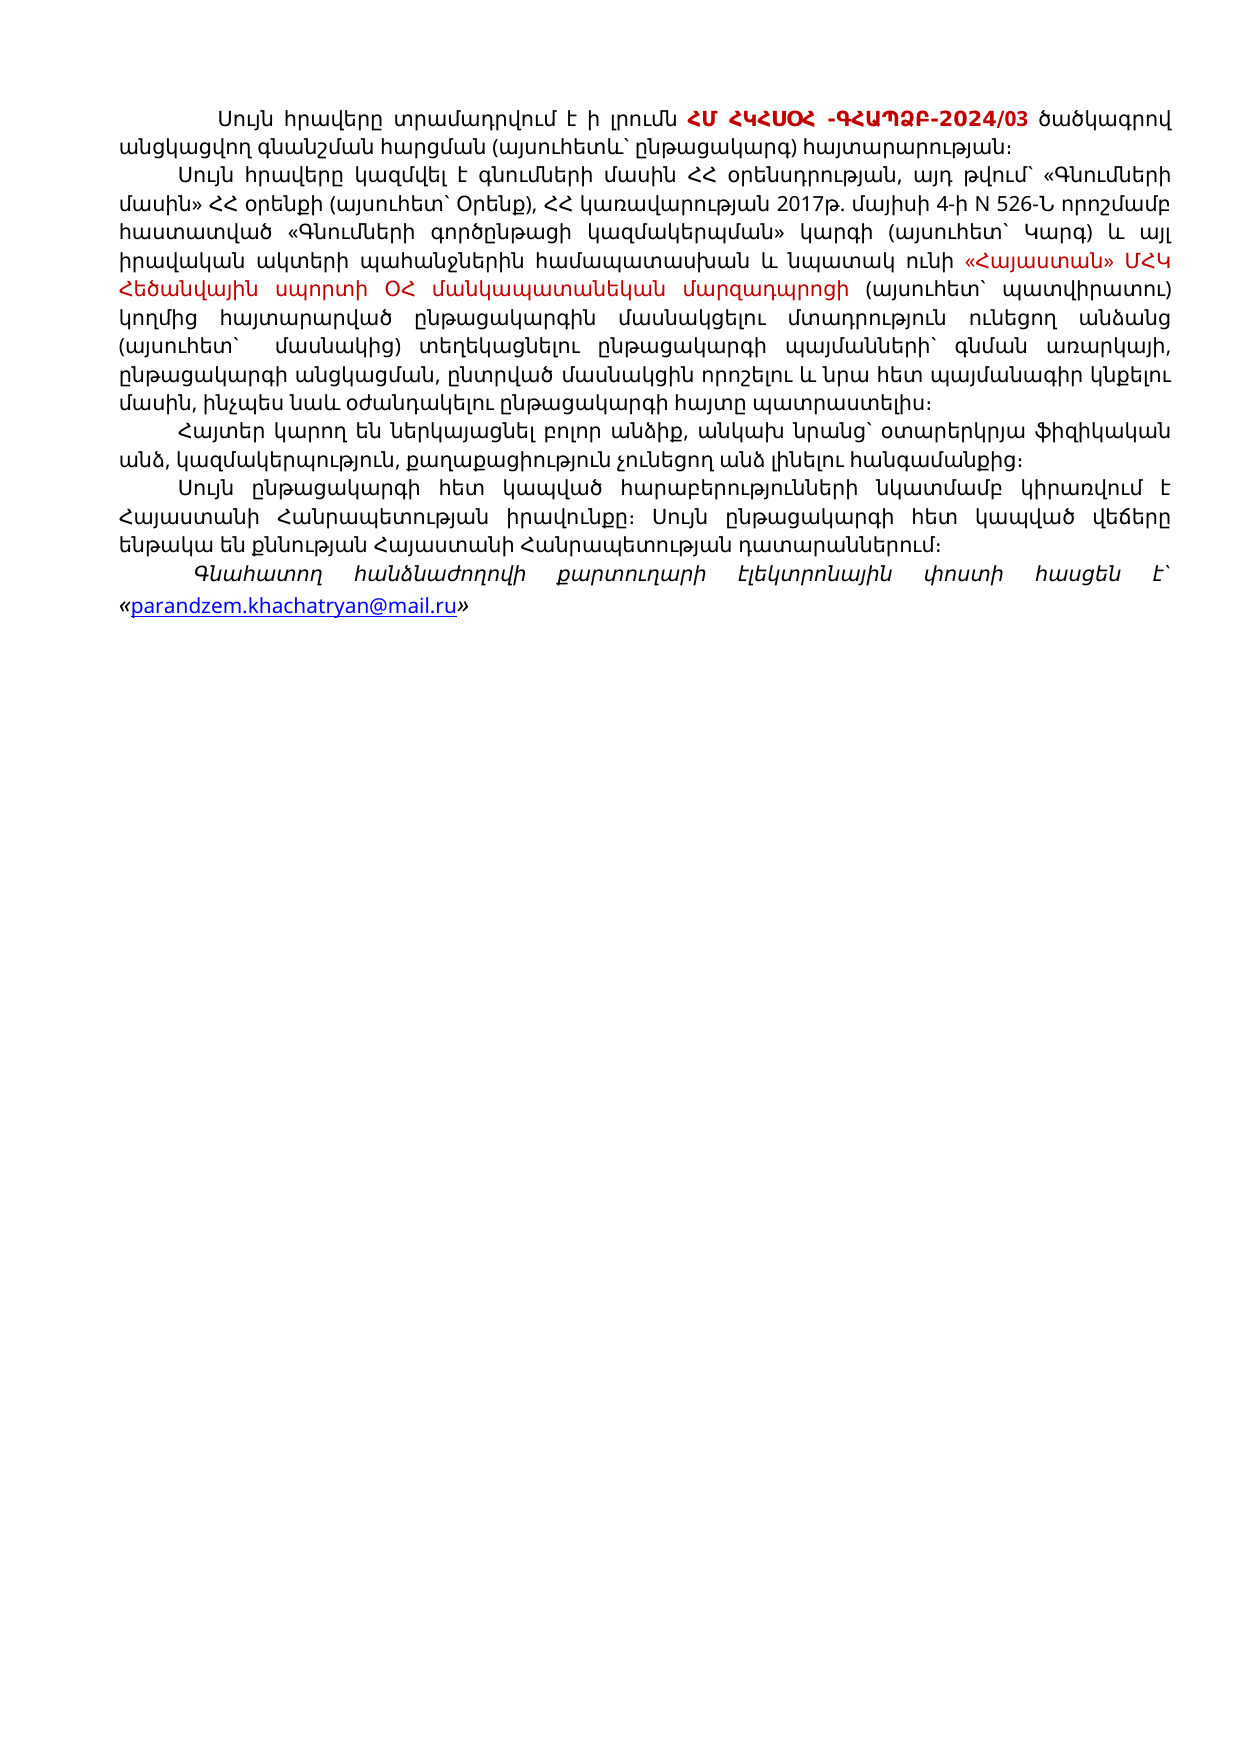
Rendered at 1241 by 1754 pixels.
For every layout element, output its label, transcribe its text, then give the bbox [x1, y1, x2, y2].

text Գնահատող հանձնաժողովի քարտուղարի էլեկտրոնային փոստի հասցեն է` «parandzem.khachatryan@mail.ru» [118, 559, 1171, 621]
text Սույն հրավերը տրամադրվում է ի լրումն ՀՄ ՀԿՀՍՕՀ -ԳՀԱՊՁԲ-2024/03 ծածկագրով անցկացվող գնանշման հարցման (այսուհետև` ընթացակարգ) հայտարարության։ [118, 104, 1171, 161]
text Սույն ընթացակարգի հետ կապված հարաբերությունների նկատմամբ կիրառվում է Հայաստանի Հանրապետության իրավունքը։ Սույն ընթացակարգի հետ կապված վեճերը ենթակա են քննության Հայաստանի Հանրապետության դատարաններում։ [118, 473, 1171, 559]
text Սույն հրավերը կազմվել է գնումների մասին ՀՀ օրենսդրության, այդ թվում` «Գնումների մասին» ՀՀ օրենքի (այսուհետ` Օրենք), ՀՀ կառավարության 2017թ. մայիսի 4-ի N 526-Ն որոշմամբ հաստատված «Գնումների գործընթացի կազմակերպման» կարգի (այսուհետ` Կարգ) և այլ իրավական ակտերի պահանջներին համապատասխան և նպատակ ունի «Հայաստան» ՄՀԿ Հեծանվային սպորտի ՕՀ մանկապատանեկան մարզադպրոցի (այսուհետ` պատվիրատու) կողմից հայտարարված ընթացակարգին մասնակցելու մտադրություն ունեցող անձանց (այսուհետ` մասնակից) տեղեկացնելու ընթացակարգի պայմանների` գնման առարկայի, ընթացակարգի անցկացման, ընտրված մասնակցին որոշելու և նրա հետ պայմանագիր կնքելու մասին, ինչպես նաև օժանդակելու ընթացակարգի հայտը պատրաստելիս։ [118, 161, 1171, 417]
text Հայտեր կարող են ներկայացնել բոլոր անձիք, անկախ նրանց` օտարերկրյա ֆիզիկական անձ, կազմակերպություն, քաղաքացիություն չունեցող անձ լինելու հանգամանքից։ [118, 417, 1171, 473]
